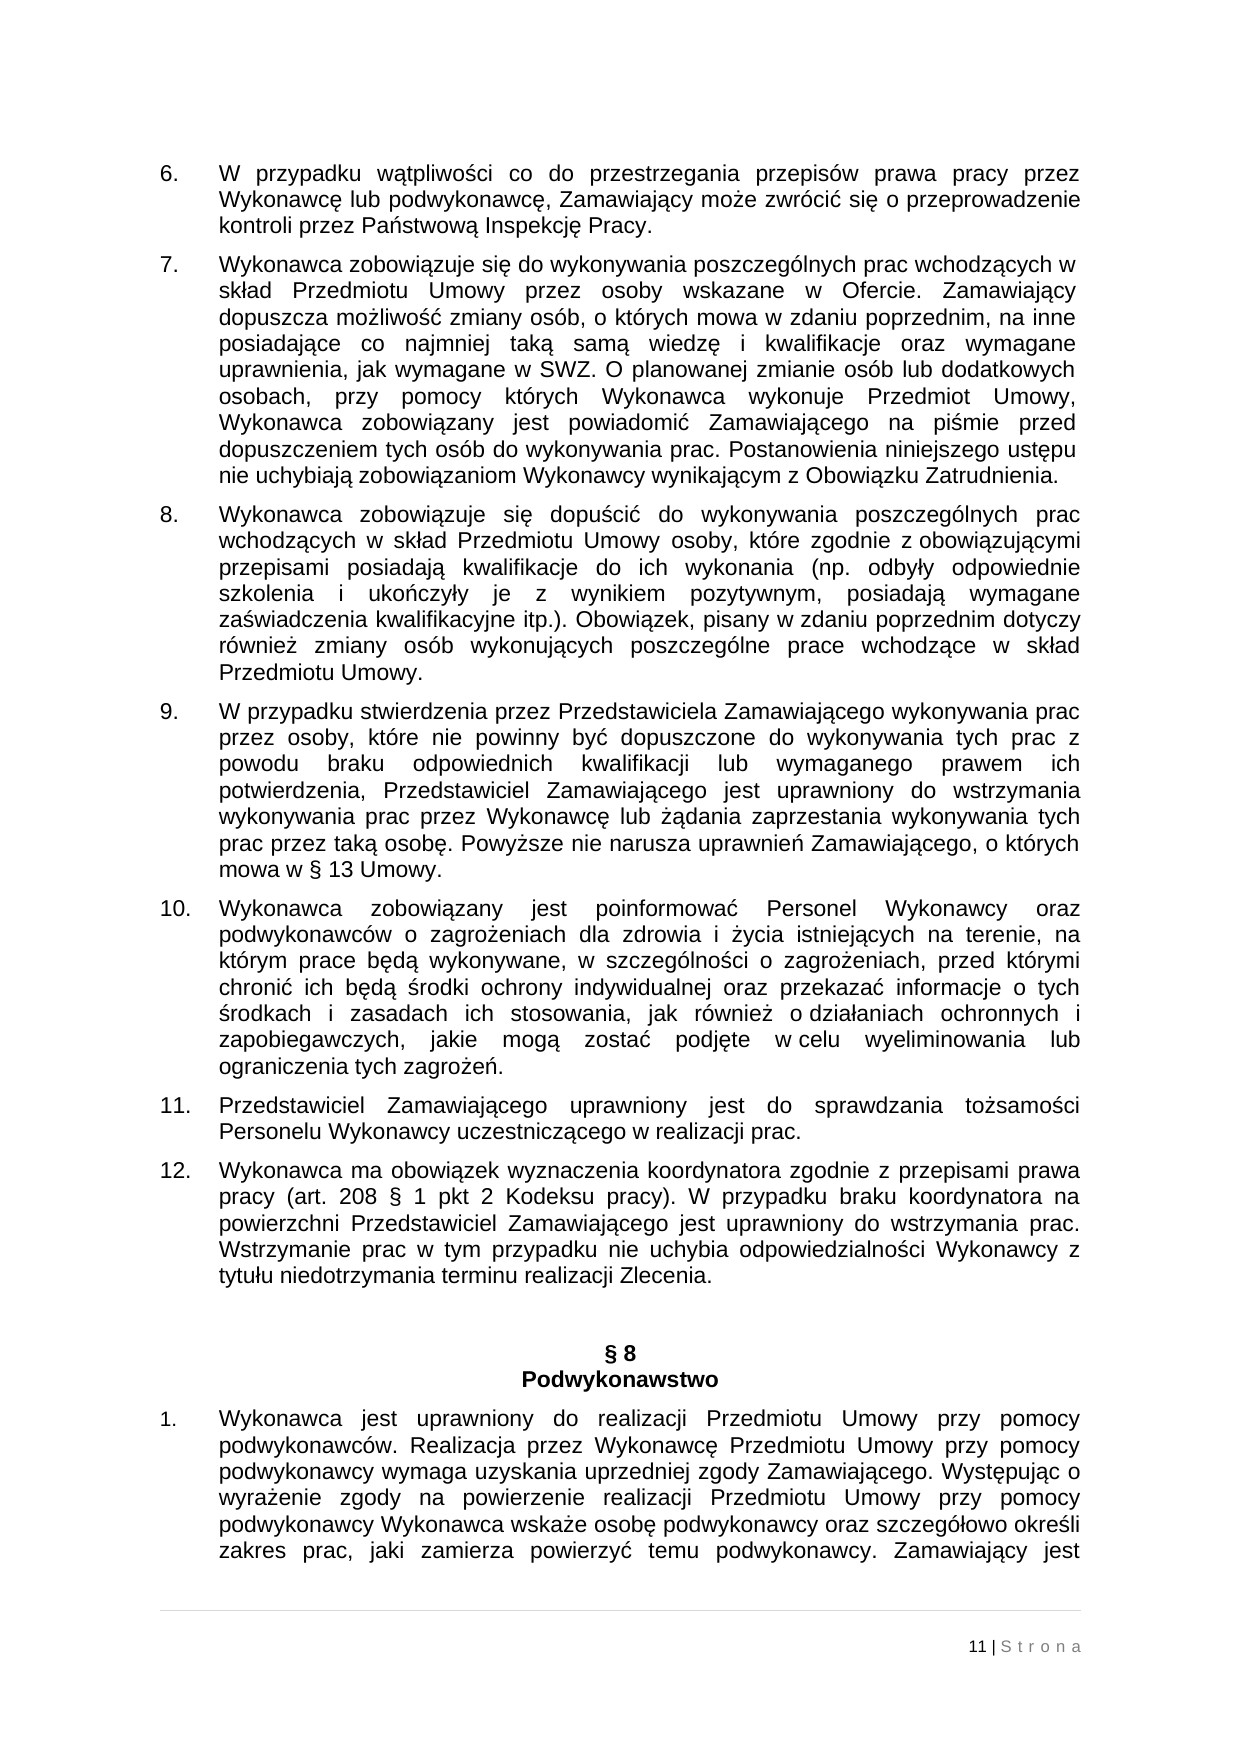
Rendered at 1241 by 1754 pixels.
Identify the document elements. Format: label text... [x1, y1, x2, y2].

text 10. Wykonawca zobowiązany jest poinformować Personel Wykonawcy oraz podwykonawców o zagrożeniach dla zdrowia i życia istniejących na terenie, na którym prace będą wykonywane, w szczególności o zagrożeniach, przed którymi chronić ich będą środki ochrony indywidualnej oraz przekazać informacje o tych środkach i zasadach ich stosowania, jak również o działaniach ochronnych i zapobiegawczych, jakie mogą zostać podjęte w celu wyeliminowania lub ograniczenia tych zagrożeń. [159, 895, 1081, 1079]
text 12. Wykonawca ma obowiązek wyznaczenia koordynatora zgodnie z przepisami prawa pracy (art. 208 § 1 pkt 2 Kodeksu pracy). W przypadku braku koordynatora na powierzchni Przedstawiciel Zamawiającego jest uprawniony do wstrzymania prac. Wstrzymanie prac w tym przypadku nie uchybia odpowiedzialności Wykonawcy z tytułu niedotrzymania terminu realizacji Zlecenia. [159, 1157, 1081, 1289]
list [159, 1405, 1081, 1563]
text § 8 Podwykonawstwo [159, 1340, 1081, 1393]
text 11. Przedstawiciel Zamawiającego uprawniony jest do sprawdzania tożsamości Personelu Wykonawcy uczestniczącego w realizacji prac. [159, 1092, 1081, 1144]
text 8. Wykonawca zobowiązuje się dopuścić do wykonywania poszczególnych prac wchodzących w skład Przedmiotu Umowy osoby, które zgodnie z obowiązującymi przepisami posiadają kwalifikacje do ich wykonania (np. odbyły odpowiednie szkolenia i ukończyły je z wynikiem pozytywnym, posiadają wymagane zaświadczenia kwalifikacyjne itp.). Obowiązek, pisany w zdaniu poprzednim dotyczy również zmiany osób wykonujących poszczególne prace wchodzące w skład Przedmiotu Umowy. [159, 501, 1081, 685]
text 6. W przypadku wątpliwości co do przestrzegania przepisów prawa pracy przez Wykonawcę lub podwykonawcę, Zamawiający może zwrócić się o przeprowadzenie kontroli przez Państwową Inspekcję Pracy. [159, 159, 1081, 238]
text 7. Wykonawca zobowiązuje się do wykonywania poszczególnych prac wchodzących w skład Przedmiotu Umowy przez osoby wskazane w Ofercie. Zamawiający dopuszcza możliwość zmiany osób, o których mowa w zdaniu poprzednim, na inne posiadające co najmniej taką samą wiedzę i kwalifikacje oraz wymagane uprawnienia, jak wymagane w SWZ. O planowanej zmianie osób lub dodatkowych osobach, przy pomocy których Wykonawca wykonuje Przedmiot Umowy, Wykonawca zobowiązany jest powiadomić Zamawiającego na piśmie przed dopuszczeniem tych osób do wykonywania prac. Postanowienia niniejszego ustępu nie uchybiają zobowiązaniom Wykonawcy wynikającym z Obowiązku Zatrudnienia. [159, 251, 1077, 488]
text 9. W przypadku stwierdzenia przez Przedstawiciela Zamawiającego wykonywania prac przez osoby, które nie powinny być dopuszczone do wykonywania tych prac z powodu braku odpowiednich kwalifikacji lub wymaganego prawem ich potwierdzenia, Przedstawiciel Zamawiającego jest uprawniony do wstrzymania wykonywania prac przez Wykonawcę lub żądania zaprzestania wykonywania tych prac przez taką osobę. Powyższe nie narusza uprawnień Zamawiającego, o których mowa w § 13 Umowy. [159, 698, 1081, 882]
